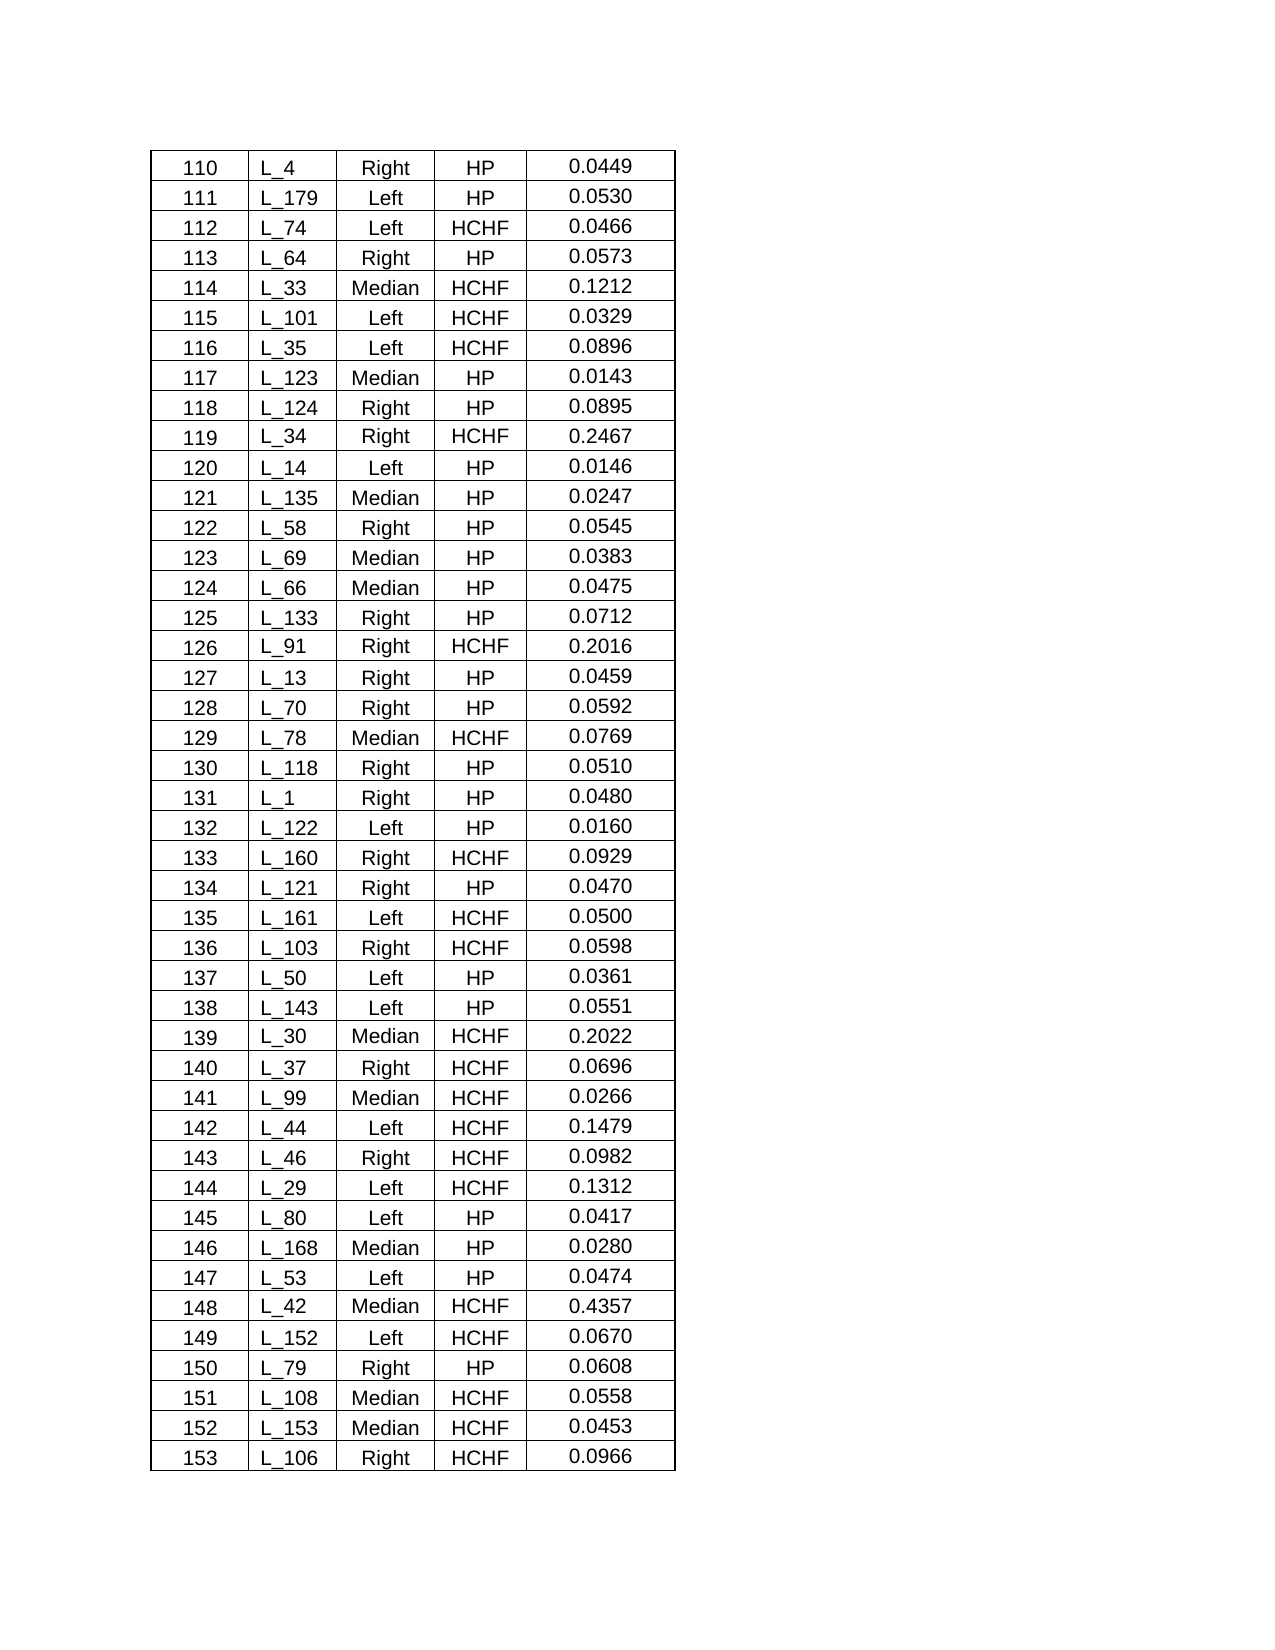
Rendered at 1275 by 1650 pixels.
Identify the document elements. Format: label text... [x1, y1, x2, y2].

table_cell L_118 [249, 751, 336, 780]
table_cell Median [337, 541, 434, 570]
table_cell Right [337, 871, 434, 900]
table_cell HCHF [435, 331, 526, 360]
table_cell HCHF [435, 211, 526, 240]
table_cell L_35 [249, 331, 336, 360]
table_cell 117 [152, 361, 248, 390]
table_cell 112 [152, 211, 248, 240]
table_cell Left [337, 301, 434, 330]
table_cell 145 [152, 1201, 248, 1230]
table_cell 0.0929 [527, 841, 674, 870]
table_cell 123 [152, 541, 248, 570]
table_cell 0.0558 [527, 1381, 674, 1410]
table_cell 0.2022 [527, 1021, 674, 1050]
table_cell L_46 [249, 1141, 336, 1170]
table_cell Right [337, 841, 434, 870]
table_cell 148 [152, 1291, 248, 1320]
table_cell HP [435, 451, 526, 480]
table_cell L_1 [249, 781, 336, 810]
table_cell HP [435, 991, 526, 1020]
table_cell L_121 [249, 871, 336, 900]
table_cell L_58 [249, 511, 336, 540]
table_cell L_160 [249, 841, 336, 870]
table_cell 129 [152, 721, 248, 750]
table_cell HCHF [435, 1111, 526, 1140]
table_cell 0.1479 [527, 1111, 674, 1140]
table_cell 126 [152, 631, 248, 660]
table_cell 0.0598 [527, 931, 674, 960]
table_cell Median [337, 1081, 434, 1110]
table_cell L_30 [249, 1021, 336, 1050]
table_cell HP [435, 661, 526, 690]
table_cell HP [435, 601, 526, 630]
table_cell HP [435, 1231, 526, 1260]
table_cell Right [337, 151, 434, 180]
table_cell Right [337, 631, 434, 660]
table_cell HCHF [435, 1291, 526, 1320]
table_cell L_135 [249, 481, 336, 510]
table_cell 0.0361 [527, 961, 674, 990]
table_cell Right [337, 421, 434, 450]
table_cell L_4 [249, 151, 336, 180]
table_cell HCHF [435, 1021, 526, 1050]
table_cell HCHF [435, 901, 526, 930]
table_cell 0.0417 [527, 1201, 674, 1230]
table_cell L_74 [249, 211, 336, 240]
table_cell L_29 [249, 1171, 336, 1200]
table_cell 130 [152, 751, 248, 780]
table_cell 0.0670 [527, 1321, 674, 1350]
table_cell L_123 [249, 361, 336, 390]
table_cell Median [337, 1231, 434, 1260]
table_cell HP [435, 181, 526, 210]
table_cell 0.0453 [527, 1411, 674, 1440]
table_cell 0.0480 [527, 781, 674, 810]
table_cell 140 [152, 1051, 248, 1080]
table_cell 133 [152, 841, 248, 870]
table_cell HCHF [435, 1051, 526, 1080]
table_cell Median [337, 481, 434, 510]
table_cell 110 [152, 151, 248, 180]
table_cell 143 [152, 1141, 248, 1170]
table_cell 147 [152, 1261, 248, 1290]
table_cell HCHF [435, 301, 526, 330]
table_cell HCHF [435, 271, 526, 300]
table_cell Right [337, 1051, 434, 1080]
table_cell Left [337, 1111, 434, 1140]
table_cell HCHF [435, 1081, 526, 1110]
table_cell 0.0449 [527, 151, 674, 180]
table_cell HP [435, 241, 526, 270]
table_cell Median [337, 1381, 434, 1410]
table_cell Median [337, 1021, 434, 1050]
table_cell L_168 [249, 1231, 336, 1260]
table_cell L_161 [249, 901, 336, 930]
table_cell Right [337, 931, 434, 960]
table_cell HP [435, 1201, 526, 1230]
table_cell HP [435, 811, 526, 840]
table_cell 122 [152, 511, 248, 540]
table_cell Right [337, 691, 434, 720]
table_cell HP [435, 691, 526, 720]
table_cell Left [337, 181, 434, 210]
table_cell 139 [152, 1021, 248, 1050]
table_cell HP [435, 1351, 526, 1380]
table_cell 0.0551 [527, 991, 674, 1020]
table_cell Left [337, 961, 434, 990]
table_cell 0.0266 [527, 1081, 674, 1110]
table_cell HP [435, 391, 526, 420]
table_cell Left [337, 331, 434, 360]
table_cell 0.0696 [527, 1051, 674, 1080]
table_cell L_79 [249, 1351, 336, 1380]
table_cell 111 [152, 181, 248, 210]
table_cell L_50 [249, 961, 336, 990]
table_cell L_103 [249, 931, 336, 960]
table_cell 119 [152, 421, 248, 450]
table_cell 127 [152, 661, 248, 690]
table_cell 0.0280 [527, 1231, 674, 1260]
table_cell 0.0459 [527, 661, 674, 690]
table_cell HP [435, 871, 526, 900]
table_cell HCHF [435, 421, 526, 450]
table_cell 0.2467 [527, 421, 674, 450]
table_cell 0.0966 [527, 1441, 674, 1470]
table_cell HP [435, 571, 526, 600]
table_cell 128 [152, 691, 248, 720]
table_cell 0.0329 [527, 301, 674, 330]
table_cell 0.0474 [527, 1261, 674, 1290]
table_cell Right [337, 601, 434, 630]
table_cell 0.0160 [527, 811, 674, 840]
table_cell L_91 [249, 631, 336, 660]
table_cell 116 [152, 331, 248, 360]
table_cell 0.0982 [527, 1141, 674, 1170]
table_cell HCHF [435, 1171, 526, 1200]
table_cell 0.0146 [527, 451, 674, 480]
table_cell 0.0573 [527, 241, 674, 270]
table_cell HCHF [435, 1381, 526, 1410]
table_cell Left [337, 901, 434, 930]
table_cell 153 [152, 1441, 248, 1470]
table_cell HP [435, 151, 526, 180]
table_cell 0.0247 [527, 481, 674, 510]
table_cell Right [337, 1141, 434, 1170]
table_cell 152 [152, 1411, 248, 1440]
table_cell L_69 [249, 541, 336, 570]
table_cell 0.0143 [527, 361, 674, 390]
table_cell Left [337, 1261, 434, 1290]
table_cell HP [435, 361, 526, 390]
table_cell HCHF [435, 1441, 526, 1470]
table_cell 151 [152, 1381, 248, 1410]
table_cell 0.0608 [527, 1351, 674, 1380]
table_cell HCHF [435, 841, 526, 870]
table_cell Right [337, 661, 434, 690]
table_cell Median [337, 1411, 434, 1440]
table_cell Median [337, 361, 434, 390]
table_cell L_108 [249, 1381, 336, 1410]
table_cell Median [337, 721, 434, 750]
table_cell Right [337, 511, 434, 540]
table_cell 142 [152, 1111, 248, 1140]
table_cell 135 [152, 901, 248, 930]
table_cell 137 [152, 961, 248, 990]
table_cell L_78 [249, 721, 336, 750]
table_cell L_37 [249, 1051, 336, 1080]
table_cell Median [337, 271, 434, 300]
table_cell 0.4357 [527, 1291, 674, 1320]
table_cell HCHF [435, 631, 526, 660]
table_cell Right [337, 1351, 434, 1380]
table_cell Left [337, 211, 434, 240]
table_cell 118 [152, 391, 248, 420]
table_cell 150 [152, 1351, 248, 1380]
table_cell HP [435, 1261, 526, 1290]
table_cell Right [337, 781, 434, 810]
table_cell HCHF [435, 1321, 526, 1350]
table_cell 0.0510 [527, 751, 674, 780]
table_cell Median [337, 1291, 434, 1320]
table_cell 134 [152, 871, 248, 900]
table_cell Median [337, 571, 434, 600]
table_cell Left [337, 991, 434, 1020]
table_cell 0.0896 [527, 331, 674, 360]
table_cell 141 [152, 1081, 248, 1110]
table_cell Left [337, 1201, 434, 1230]
table_cell Right [337, 391, 434, 420]
table_cell HCHF [435, 931, 526, 960]
table_cell 0.0592 [527, 691, 674, 720]
table_cell L_33 [249, 271, 336, 300]
table_cell HP [435, 481, 526, 510]
table_cell L_99 [249, 1081, 336, 1110]
table_cell L_106 [249, 1441, 336, 1470]
table_cell HCHF [435, 1141, 526, 1170]
table_cell 125 [152, 601, 248, 630]
table_cell 0.0475 [527, 571, 674, 600]
table_cell L_44 [249, 1111, 336, 1140]
table_cell 146 [152, 1231, 248, 1260]
table_cell L_66 [249, 571, 336, 600]
table_cell 113 [152, 241, 248, 270]
table_cell L_14 [249, 451, 336, 480]
table_cell 0.0383 [527, 541, 674, 570]
table_cell 114 [152, 271, 248, 300]
table_cell 115 [152, 301, 248, 330]
table_cell HCHF [435, 1411, 526, 1440]
table_cell 149 [152, 1321, 248, 1350]
table_cell L_34 [249, 421, 336, 450]
table_cell L_153 [249, 1411, 336, 1440]
table_cell HP [435, 751, 526, 780]
table_cell Left [337, 1171, 434, 1200]
table_cell Left [337, 1321, 434, 1350]
table_cell 0.0769 [527, 721, 674, 750]
table_cell 144 [152, 1171, 248, 1200]
table_cell 131 [152, 781, 248, 810]
table_cell L_101 [249, 301, 336, 330]
table_cell Right [337, 1441, 434, 1470]
table_cell 0.0895 [527, 391, 674, 420]
table_cell 136 [152, 931, 248, 960]
table_cell 0.0500 [527, 901, 674, 930]
table_cell 0.1212 [527, 271, 674, 300]
table_cell HP [435, 781, 526, 810]
table_cell 132 [152, 811, 248, 840]
table_cell 0.0470 [527, 871, 674, 900]
table_cell L_179 [249, 181, 336, 210]
table_cell 124 [152, 571, 248, 600]
table_cell 0.0530 [527, 181, 674, 210]
table_cell L_53 [249, 1261, 336, 1290]
table_cell HCHF [435, 721, 526, 750]
table_cell Left [337, 811, 434, 840]
table_cell L_133 [249, 601, 336, 630]
table_cell 0.2016 [527, 631, 674, 660]
table_cell Right [337, 751, 434, 780]
table_cell L_64 [249, 241, 336, 270]
table_cell L_42 [249, 1291, 336, 1320]
table_cell 0.0545 [527, 511, 674, 540]
table_cell 0.0712 [527, 601, 674, 630]
table_cell 0.0466 [527, 211, 674, 240]
table_cell L_152 [249, 1321, 336, 1350]
table_cell L_122 [249, 811, 336, 840]
table_cell Right [337, 241, 434, 270]
table_cell HP [435, 961, 526, 990]
table_cell L_70 [249, 691, 336, 720]
table_cell Left [337, 451, 434, 480]
table_cell L_80 [249, 1201, 336, 1230]
table_cell 0.1312 [527, 1171, 674, 1200]
table_cell 138 [152, 991, 248, 1020]
table_cell L_13 [249, 661, 336, 690]
table_cell HP [435, 511, 526, 540]
table_cell 121 [152, 481, 248, 510]
table_cell L_143 [249, 991, 336, 1020]
table_cell 120 [152, 451, 248, 480]
table_cell HP [435, 541, 526, 570]
table_cell L_124 [249, 391, 336, 420]
